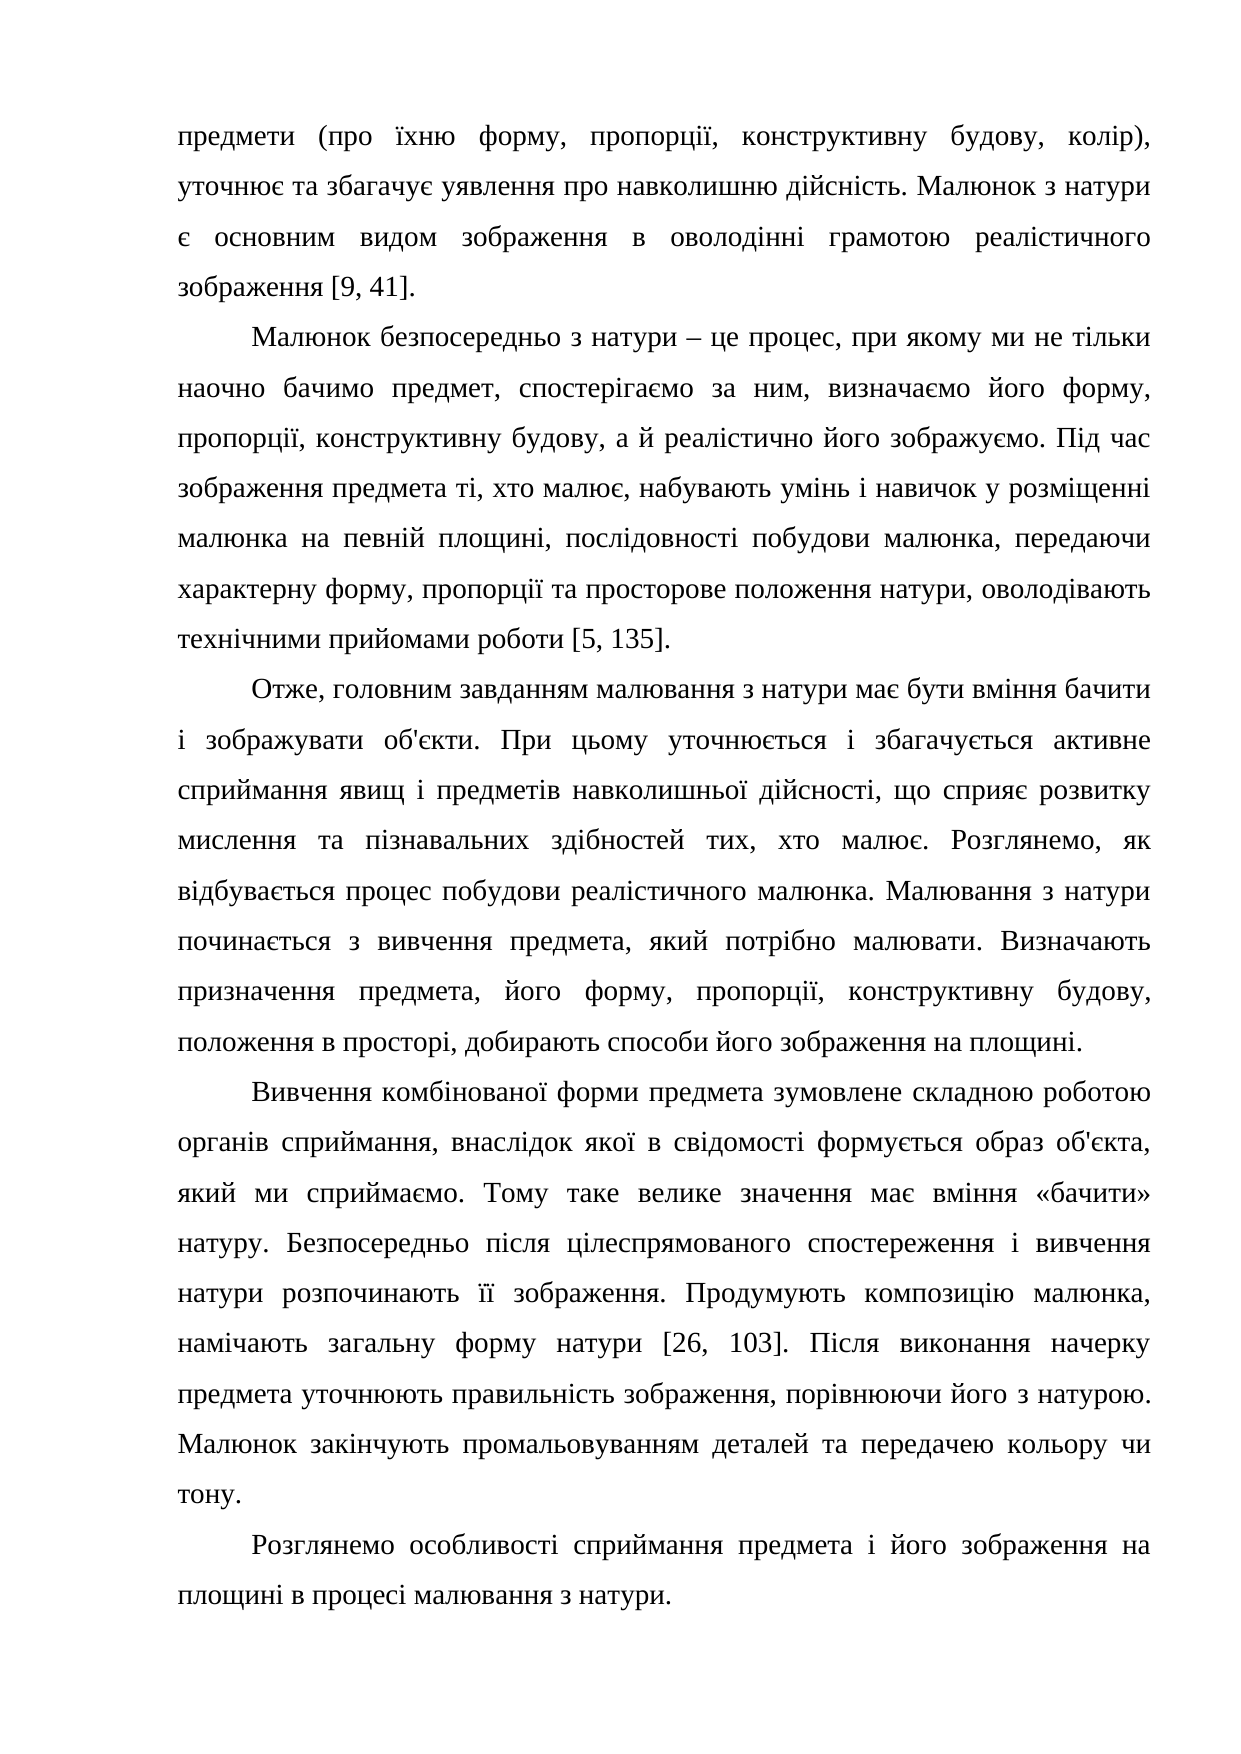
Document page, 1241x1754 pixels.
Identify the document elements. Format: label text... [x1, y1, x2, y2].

text Отже, головним завданням малювання з натури має бути вміння бачити і зображувати об'єкти. При цьому уточнюється і збагачується активне сприймання явищ і предметів навколишньої дійсності, що сприяє розвитку мислення та пізнавальних здібностей тих, хто малює. Розглянемо, як відбувається процес побудови реалістичного малюнка. Малювання з натури починається з вивчення предмета, який потрібно малювати. Визначають призначення предмета, його форму, пропорції, конструктивну будову, положення в просторі, добирають способи його зображення на площині. [177, 672, 1152, 1057]
text Малюнок безпосередньо з натури – це процес, при якому ми не тільки наочно бачимо предмет, спостерігаємо за ним, визначаємо його форму, пропорції, конструктивну будову, а й реалістично його зображуємо. Під час зображення предмета ті, хто малює, набувають умінь і навичок у розміщенні малюнка на певній площині, послідовності побудови малюнка, передаючи характерну форму, пропорції та просторове положення натури, оволодівають технічними прийомами роботи [5, 135]. [177, 319, 1152, 655]
text Вивчення комбінованої форми предмета зумовлене складною роботою органів сприймання, внаслідок якої в свідомості формується образ об'єкта, який ми сприймаємо. Тому таке велике значення має вміння «бачити» натуру. Безпосередньо після цілеспрямованого спостереження і вивчення натури розпочинають її зображення. Продумують композицію малюнка, намічають загальну форму натури [26, 103]. Після виконання начерку предмета уточнюють правильність зображення, порівнюючи його з натурою. Малюнок закінчують промальовуванням деталей та передачею кольору чи тону. [177, 1074, 1152, 1510]
text Розглянемо особливості сприймання предмета і його зображення на площині в процесі малювання з натури. [177, 1527, 1152, 1611]
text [177, 118, 1152, 303]
